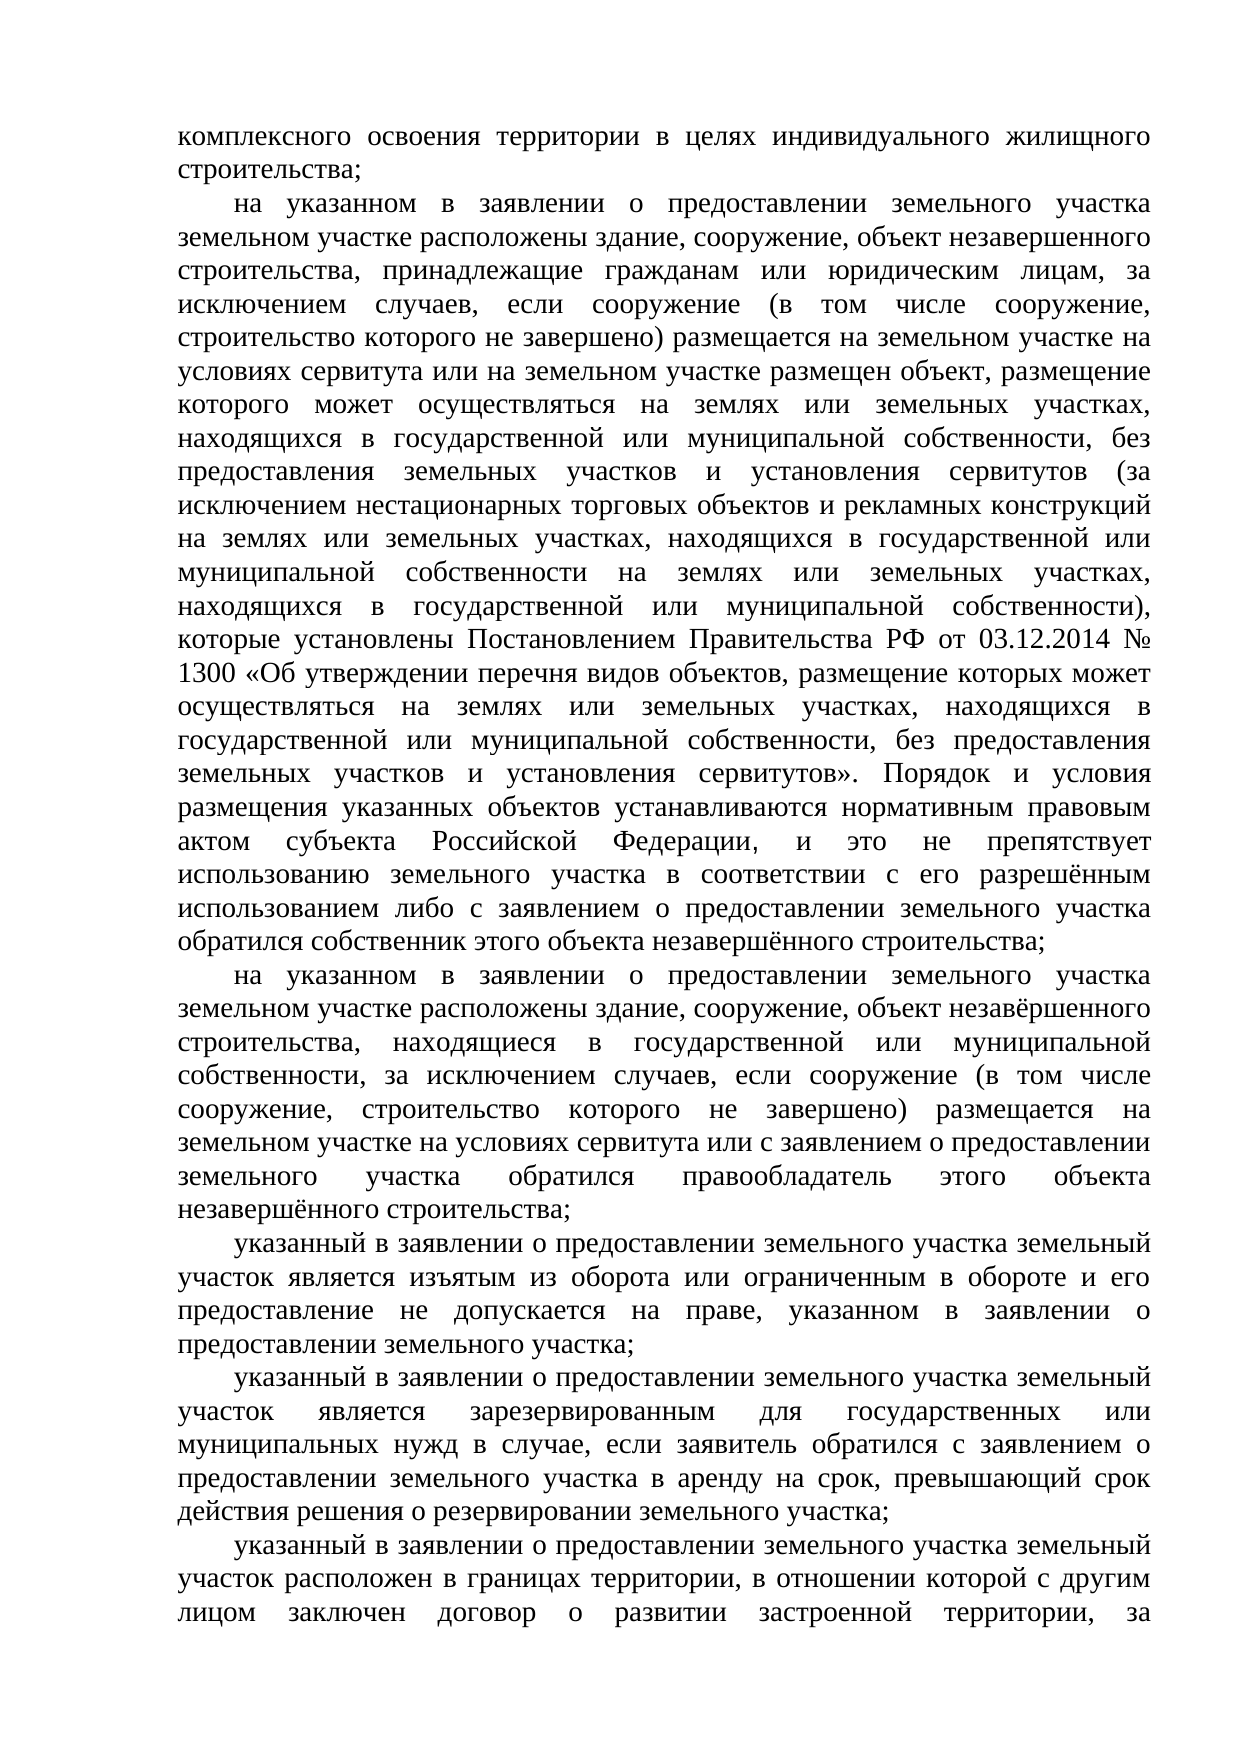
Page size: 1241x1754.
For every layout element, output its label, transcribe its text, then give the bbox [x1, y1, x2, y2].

text указанный в заявлении о предоставлении земельного участка земельный участок является изъятым из оборота или ограниченным в обороте и его предоставление не допускается на праве, указанном в заявлении о предоставлении земельного участка; [177, 1225, 1152, 1359]
text на указанном в заявлении о предоставлении земельного участка земельном участке расположены здание, сооружение, объект незавершенного строительства, принадлежащие гражданам или юридическим лицам, за исключением случаев, если сооружение (в том числе сооружение, строительство которого не завершено) размещается на земельном участке на условиях сервитута или на земельном участке размещен объект, размещение которого может осуществляться на землях или земельных участках, находящихся в государственной или муниципальной собственности, без предоставления земельных участков и установления сервитутов (за исключением нестационарных торговых объектов и рекламных конструкций на землях или земельных участках, находящихся в государственной или муниципальной собственности на землях или земельных участках, находящихся в государственной или муниципальной собственности), которые установлены Постановлением Правительства РФ от 03.12.2014 № 1300 «Об утверждении перечня видов объектов, размещение которых может осуществляться на землях или земельных участках, находящихся в государственной или муниципальной собственности, без предоставления земельных участков и установления сервитутов». Порядок и условия размещения указанных объектов устанавливаются нормативным правовым актом субъекта Российской Федерации, и это не препятствует использованию земельного участка в соответствии с его разрешённым использованием либо с заявлением о предоставлении земельного участка обратился собственник этого объекта незавершённого строительства; [177, 185, 1152, 655]
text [177, 118, 1152, 185]
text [177, 1527, 1152, 1628]
text на указанном в заявлении о предоставлении земельного участка земельном участке расположены здание, сооружение, объект незавершенного строительства, принадлежащие гражданам или юридическим лицам, за исключением случаев, если сооружение (в том числе сооружение, строительство которого не завершено) размещается на земельном участке на условиях сервитута или на земельном участке размещен объект, размещение которого может осуществляться на землях или земельных участках, находящихся в государственной или муниципальной собственности, без предоставления земельных участков и установления сервитутов (за исключением нестационарных торговых объектов и рекламных конструкций на землях или земельных участках, находящихся в государственной или муниципальной собственности на землях или земельных участках, находящихся в государственной или муниципальной собственности), которые установлены Постановлением Правительства РФ от 03.12.2014 № 1300 «Об утверждении перечня видов объектов, размещение которых может осуществляться на землях или земельных участках, находящихся в государственной или муниципальной собственности, без предоставления земельных участков и установления сервитутов». Порядок и условия размещения указанных объектов устанавливаются нормативным правовым актом субъекта Российской Федерации, и это не препятствует использованию земельного участка в соответствии с его разрешённым использованием либо с заявлением о предоставлении земельного участка обратился собственник этого объекта незавершённого строительства; [177, 755, 1152, 957]
text на указанном в заявлении о предоставлении земельного участка земельном участке расположены здание, сооружение, объект незавёршенного строительства, находящиеся в государственной или муниципальной собственности, за исключением случаев, если сооружение (в том числе сооружение, строительство которого не завершено) размещается на земельном участке на условиях сервитута или с заявлением о предоставлении земельного участка обратился правообладатель этого объекта незавершённого строительства; [177, 957, 1152, 1225]
text указанный в заявлении о предоставлении земельного участка земельный участок является зарезервированным для государственных или муниципальных нужд в случае, если заявитель обратился с заявлением о предоставлении земельного участка в аренду на срок, превышающий срок действия решения о резервировании земельного участка; [177, 1359, 1152, 1527]
